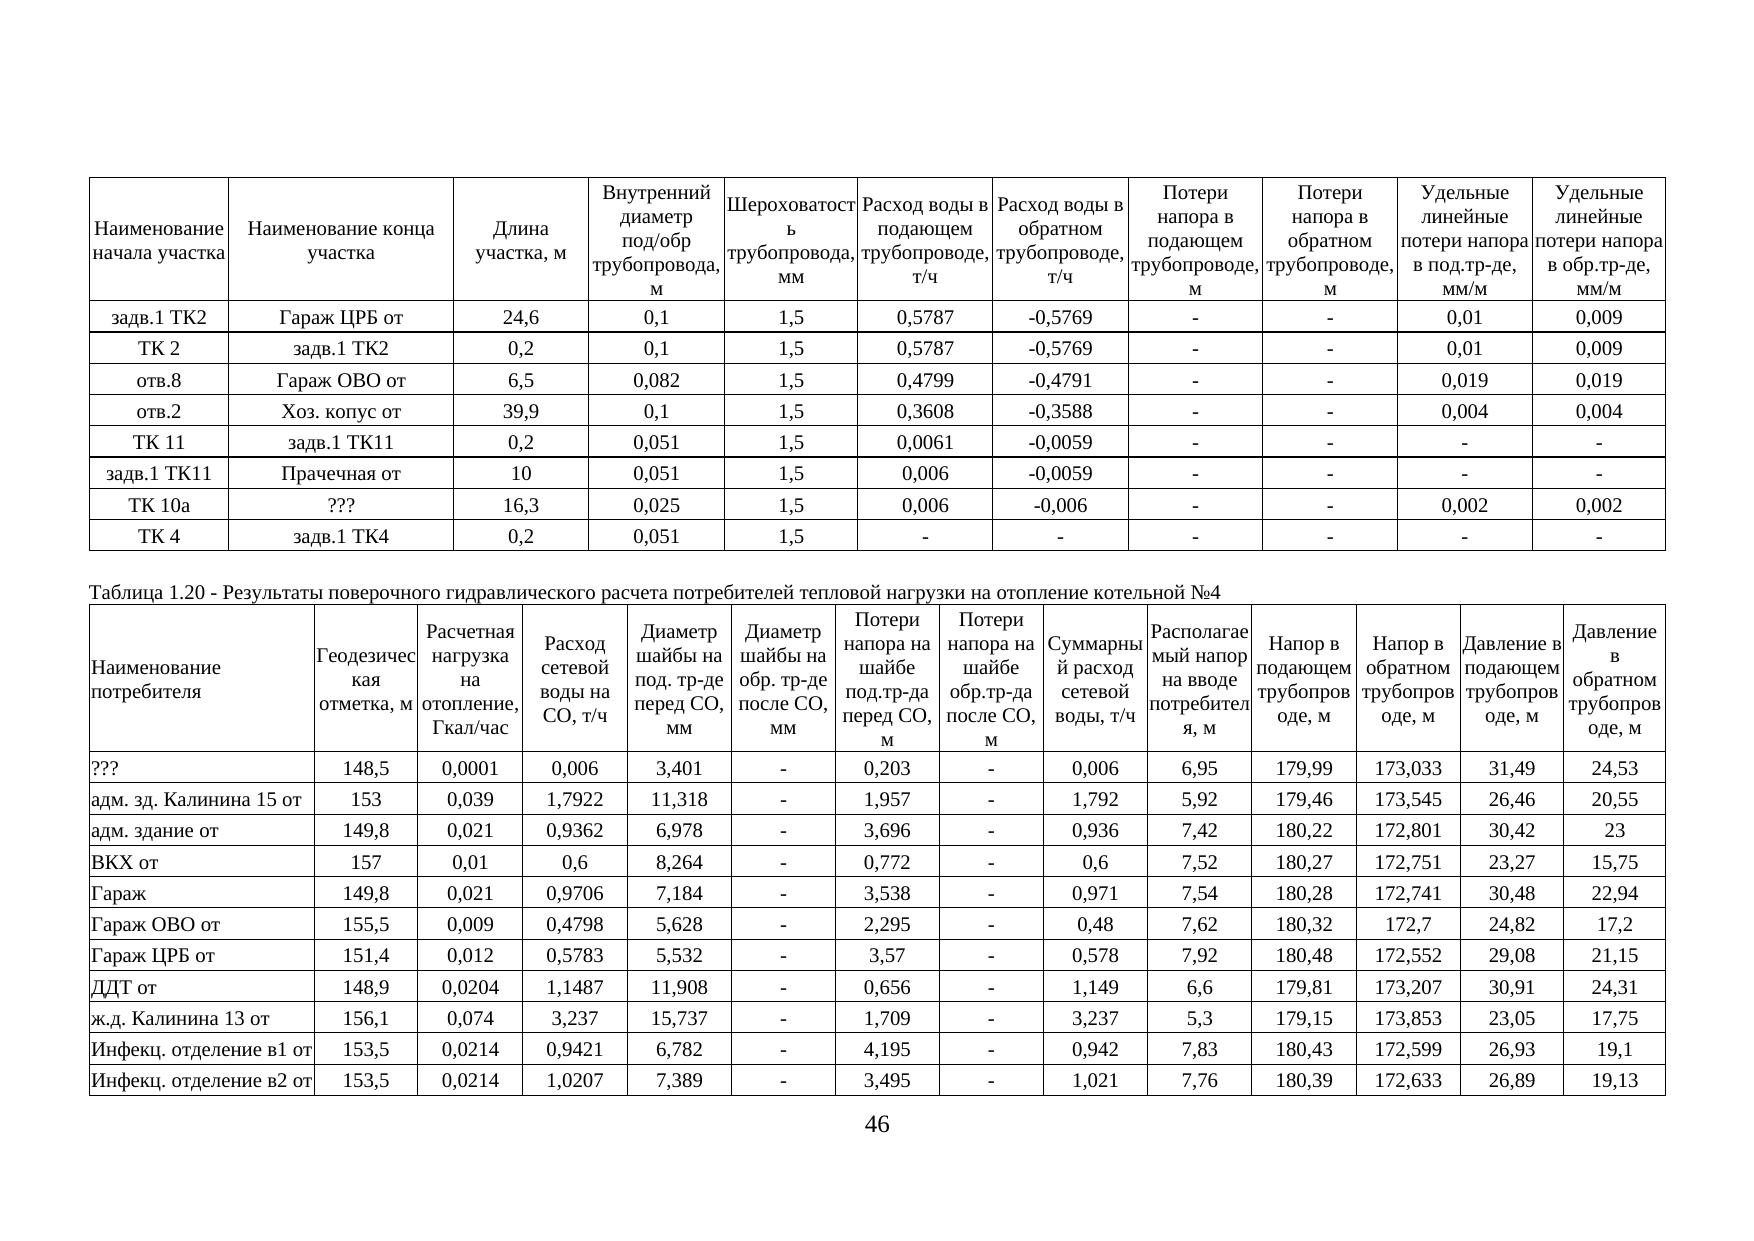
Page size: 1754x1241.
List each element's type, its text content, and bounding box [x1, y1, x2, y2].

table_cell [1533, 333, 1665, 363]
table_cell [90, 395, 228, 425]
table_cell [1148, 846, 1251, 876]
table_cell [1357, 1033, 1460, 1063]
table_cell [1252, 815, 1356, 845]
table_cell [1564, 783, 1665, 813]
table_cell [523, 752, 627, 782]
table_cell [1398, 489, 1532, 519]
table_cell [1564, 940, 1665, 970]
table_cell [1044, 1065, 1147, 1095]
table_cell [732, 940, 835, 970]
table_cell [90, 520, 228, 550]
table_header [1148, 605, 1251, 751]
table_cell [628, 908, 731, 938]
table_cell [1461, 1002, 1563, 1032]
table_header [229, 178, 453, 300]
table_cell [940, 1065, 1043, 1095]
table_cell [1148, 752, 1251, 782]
text Таблица . - Результаты поверочного гидравлического расчета потребителей тепловой нагрузки на отопление котельной №4 [89, 580, 1665, 604]
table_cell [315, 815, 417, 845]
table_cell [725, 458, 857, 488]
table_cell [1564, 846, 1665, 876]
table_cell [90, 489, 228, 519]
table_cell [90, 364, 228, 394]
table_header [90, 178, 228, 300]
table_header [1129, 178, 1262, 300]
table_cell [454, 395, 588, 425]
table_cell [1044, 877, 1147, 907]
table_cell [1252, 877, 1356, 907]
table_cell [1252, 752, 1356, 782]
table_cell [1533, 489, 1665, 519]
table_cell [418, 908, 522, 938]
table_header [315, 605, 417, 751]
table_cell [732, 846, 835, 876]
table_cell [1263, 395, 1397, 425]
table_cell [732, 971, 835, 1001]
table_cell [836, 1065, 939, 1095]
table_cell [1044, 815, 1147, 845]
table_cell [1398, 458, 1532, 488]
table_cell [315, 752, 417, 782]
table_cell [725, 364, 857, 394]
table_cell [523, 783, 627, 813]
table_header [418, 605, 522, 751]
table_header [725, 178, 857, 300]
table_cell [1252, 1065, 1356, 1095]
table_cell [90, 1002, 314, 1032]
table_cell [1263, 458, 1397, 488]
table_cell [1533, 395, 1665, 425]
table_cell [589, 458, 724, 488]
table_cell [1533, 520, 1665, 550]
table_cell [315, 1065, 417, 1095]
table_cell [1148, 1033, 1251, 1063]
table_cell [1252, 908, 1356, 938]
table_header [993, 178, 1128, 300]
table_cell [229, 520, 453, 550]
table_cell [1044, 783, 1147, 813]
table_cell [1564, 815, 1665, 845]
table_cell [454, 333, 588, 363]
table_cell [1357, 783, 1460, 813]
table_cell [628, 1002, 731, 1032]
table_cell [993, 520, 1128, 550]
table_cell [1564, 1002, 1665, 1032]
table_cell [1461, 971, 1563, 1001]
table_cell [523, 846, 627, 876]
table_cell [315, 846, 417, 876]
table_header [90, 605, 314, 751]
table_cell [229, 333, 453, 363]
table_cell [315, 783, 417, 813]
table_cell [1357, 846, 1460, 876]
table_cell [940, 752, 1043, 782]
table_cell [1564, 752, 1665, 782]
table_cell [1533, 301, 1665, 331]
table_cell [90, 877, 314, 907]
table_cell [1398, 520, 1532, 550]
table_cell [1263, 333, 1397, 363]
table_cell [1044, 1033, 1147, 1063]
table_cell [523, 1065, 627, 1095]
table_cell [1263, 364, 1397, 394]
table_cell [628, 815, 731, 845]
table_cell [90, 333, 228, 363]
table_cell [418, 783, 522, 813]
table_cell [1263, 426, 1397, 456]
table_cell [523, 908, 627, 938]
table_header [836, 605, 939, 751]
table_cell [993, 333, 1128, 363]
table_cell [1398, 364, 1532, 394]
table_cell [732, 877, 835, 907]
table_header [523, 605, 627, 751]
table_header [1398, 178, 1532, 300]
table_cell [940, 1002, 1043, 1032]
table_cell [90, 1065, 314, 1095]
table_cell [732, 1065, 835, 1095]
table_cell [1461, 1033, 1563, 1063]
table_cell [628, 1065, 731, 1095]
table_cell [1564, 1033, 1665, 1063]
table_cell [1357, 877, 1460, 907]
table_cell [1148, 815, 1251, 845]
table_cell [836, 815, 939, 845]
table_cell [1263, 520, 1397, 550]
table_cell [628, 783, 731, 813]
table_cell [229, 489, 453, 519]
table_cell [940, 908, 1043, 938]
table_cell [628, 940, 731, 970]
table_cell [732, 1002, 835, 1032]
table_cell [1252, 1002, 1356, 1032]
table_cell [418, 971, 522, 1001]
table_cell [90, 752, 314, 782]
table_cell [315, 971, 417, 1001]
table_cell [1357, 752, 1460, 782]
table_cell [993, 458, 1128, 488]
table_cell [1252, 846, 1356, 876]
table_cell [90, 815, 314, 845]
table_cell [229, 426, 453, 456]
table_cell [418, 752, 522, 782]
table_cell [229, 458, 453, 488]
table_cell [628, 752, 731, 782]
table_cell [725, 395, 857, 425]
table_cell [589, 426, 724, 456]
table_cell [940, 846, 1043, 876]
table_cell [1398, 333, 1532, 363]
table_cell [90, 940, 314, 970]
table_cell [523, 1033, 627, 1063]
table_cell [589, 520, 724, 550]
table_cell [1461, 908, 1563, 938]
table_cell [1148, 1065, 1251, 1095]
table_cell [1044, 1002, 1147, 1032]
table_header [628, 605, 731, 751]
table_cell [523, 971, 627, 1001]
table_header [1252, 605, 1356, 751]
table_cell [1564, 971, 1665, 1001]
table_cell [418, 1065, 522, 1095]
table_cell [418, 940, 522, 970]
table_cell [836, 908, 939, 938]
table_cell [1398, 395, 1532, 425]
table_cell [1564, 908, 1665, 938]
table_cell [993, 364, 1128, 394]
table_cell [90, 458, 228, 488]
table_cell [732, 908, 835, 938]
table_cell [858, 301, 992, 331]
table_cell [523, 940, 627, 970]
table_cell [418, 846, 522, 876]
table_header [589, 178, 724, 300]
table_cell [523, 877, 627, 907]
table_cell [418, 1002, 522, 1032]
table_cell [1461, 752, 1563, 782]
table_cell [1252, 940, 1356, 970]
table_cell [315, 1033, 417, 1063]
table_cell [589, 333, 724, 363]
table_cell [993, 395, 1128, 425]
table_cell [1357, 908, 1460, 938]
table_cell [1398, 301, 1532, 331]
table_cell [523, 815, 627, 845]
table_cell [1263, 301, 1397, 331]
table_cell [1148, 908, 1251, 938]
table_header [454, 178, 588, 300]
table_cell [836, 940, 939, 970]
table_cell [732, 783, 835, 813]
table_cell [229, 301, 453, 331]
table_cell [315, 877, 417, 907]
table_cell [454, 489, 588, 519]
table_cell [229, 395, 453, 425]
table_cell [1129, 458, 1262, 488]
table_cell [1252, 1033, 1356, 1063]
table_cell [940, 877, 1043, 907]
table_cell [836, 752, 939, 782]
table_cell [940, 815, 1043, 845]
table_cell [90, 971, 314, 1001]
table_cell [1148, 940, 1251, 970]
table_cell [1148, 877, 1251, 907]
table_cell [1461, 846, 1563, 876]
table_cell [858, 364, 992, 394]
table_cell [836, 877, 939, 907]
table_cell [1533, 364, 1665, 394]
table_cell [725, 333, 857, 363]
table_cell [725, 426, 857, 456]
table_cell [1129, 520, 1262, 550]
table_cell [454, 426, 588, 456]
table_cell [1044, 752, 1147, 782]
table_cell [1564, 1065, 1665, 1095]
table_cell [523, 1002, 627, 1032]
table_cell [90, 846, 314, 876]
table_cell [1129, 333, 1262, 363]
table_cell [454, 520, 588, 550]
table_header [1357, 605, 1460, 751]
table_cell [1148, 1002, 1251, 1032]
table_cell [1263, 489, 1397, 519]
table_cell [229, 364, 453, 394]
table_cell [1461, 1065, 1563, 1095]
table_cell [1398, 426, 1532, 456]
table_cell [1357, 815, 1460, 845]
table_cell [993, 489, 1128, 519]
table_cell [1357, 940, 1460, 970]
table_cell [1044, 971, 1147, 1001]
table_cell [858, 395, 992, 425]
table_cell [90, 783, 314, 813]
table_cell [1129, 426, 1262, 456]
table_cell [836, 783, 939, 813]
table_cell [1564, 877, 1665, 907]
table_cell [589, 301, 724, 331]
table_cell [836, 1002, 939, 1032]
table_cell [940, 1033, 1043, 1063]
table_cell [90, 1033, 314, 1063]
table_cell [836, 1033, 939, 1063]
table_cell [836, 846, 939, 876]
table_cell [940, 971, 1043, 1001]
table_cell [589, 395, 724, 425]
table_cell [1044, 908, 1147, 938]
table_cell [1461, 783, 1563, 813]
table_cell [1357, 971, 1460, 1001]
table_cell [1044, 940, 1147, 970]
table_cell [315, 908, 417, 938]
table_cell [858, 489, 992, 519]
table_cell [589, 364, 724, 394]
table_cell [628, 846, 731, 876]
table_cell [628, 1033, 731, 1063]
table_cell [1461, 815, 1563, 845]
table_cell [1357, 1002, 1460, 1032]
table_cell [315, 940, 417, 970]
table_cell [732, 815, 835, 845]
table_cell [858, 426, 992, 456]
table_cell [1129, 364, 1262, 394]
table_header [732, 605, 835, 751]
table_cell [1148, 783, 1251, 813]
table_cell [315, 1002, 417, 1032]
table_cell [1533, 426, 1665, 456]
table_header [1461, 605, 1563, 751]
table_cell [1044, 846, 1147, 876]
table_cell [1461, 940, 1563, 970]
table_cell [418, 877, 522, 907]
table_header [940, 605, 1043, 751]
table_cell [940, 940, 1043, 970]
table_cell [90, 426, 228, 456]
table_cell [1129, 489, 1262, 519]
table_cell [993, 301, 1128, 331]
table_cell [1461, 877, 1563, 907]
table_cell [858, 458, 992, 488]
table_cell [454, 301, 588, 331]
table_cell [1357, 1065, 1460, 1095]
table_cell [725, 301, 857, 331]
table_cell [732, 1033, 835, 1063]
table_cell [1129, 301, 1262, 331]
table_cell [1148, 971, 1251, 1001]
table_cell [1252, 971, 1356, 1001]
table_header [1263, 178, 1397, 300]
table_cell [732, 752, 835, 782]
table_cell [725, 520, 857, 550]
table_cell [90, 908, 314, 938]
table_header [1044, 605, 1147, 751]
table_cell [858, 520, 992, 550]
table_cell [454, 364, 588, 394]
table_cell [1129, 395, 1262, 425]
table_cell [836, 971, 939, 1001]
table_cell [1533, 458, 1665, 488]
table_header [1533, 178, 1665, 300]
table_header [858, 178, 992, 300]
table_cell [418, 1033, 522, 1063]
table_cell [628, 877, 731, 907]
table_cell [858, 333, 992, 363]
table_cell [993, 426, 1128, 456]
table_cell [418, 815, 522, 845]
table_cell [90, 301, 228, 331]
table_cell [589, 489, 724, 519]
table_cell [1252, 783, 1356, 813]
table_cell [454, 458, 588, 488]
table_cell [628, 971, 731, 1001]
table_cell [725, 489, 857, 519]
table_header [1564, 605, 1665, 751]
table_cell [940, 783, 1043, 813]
